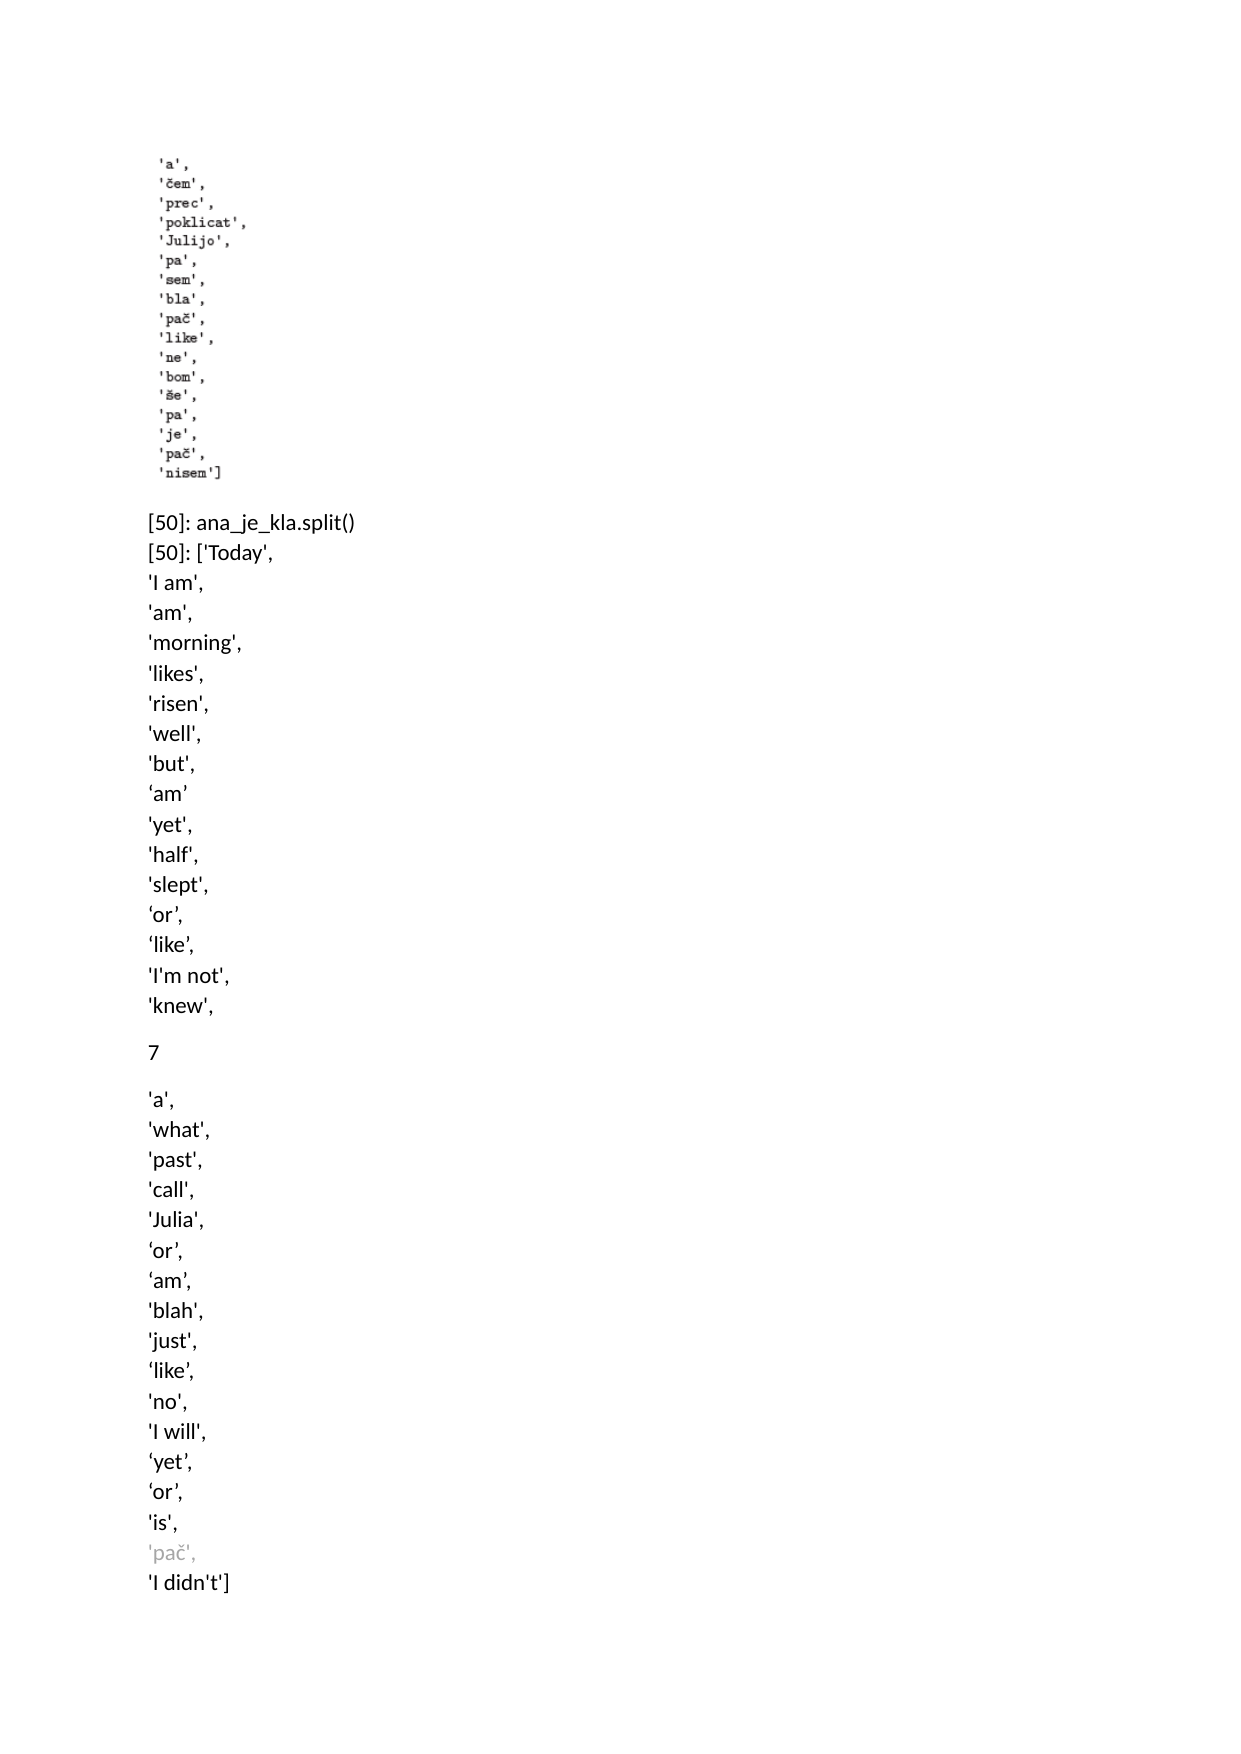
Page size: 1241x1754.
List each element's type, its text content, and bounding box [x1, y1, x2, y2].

text [50]: ana_je_kla.split() [50]: ['Today', 'I am', 'am', 'morning', 'likes', 'risen', 'well', 'but', ‘am’ 'yet', 'half', 'slept', ‘or’, ‘like’, 'I'm not', 'knew', [148, 508, 1093, 1019]
text 'a', 'what', 'past', 'call', 'Julia', ‘or’, ‘am’, 'blah', 'just', ‘like’, 'no', 'I will', ‘yet’, ‘or’, 'is', 'pač', 'I didn't'] [148, 1085, 1093, 1596]
text 7 [148, 1038, 1093, 1066]
picture [147, 147, 247, 489]
